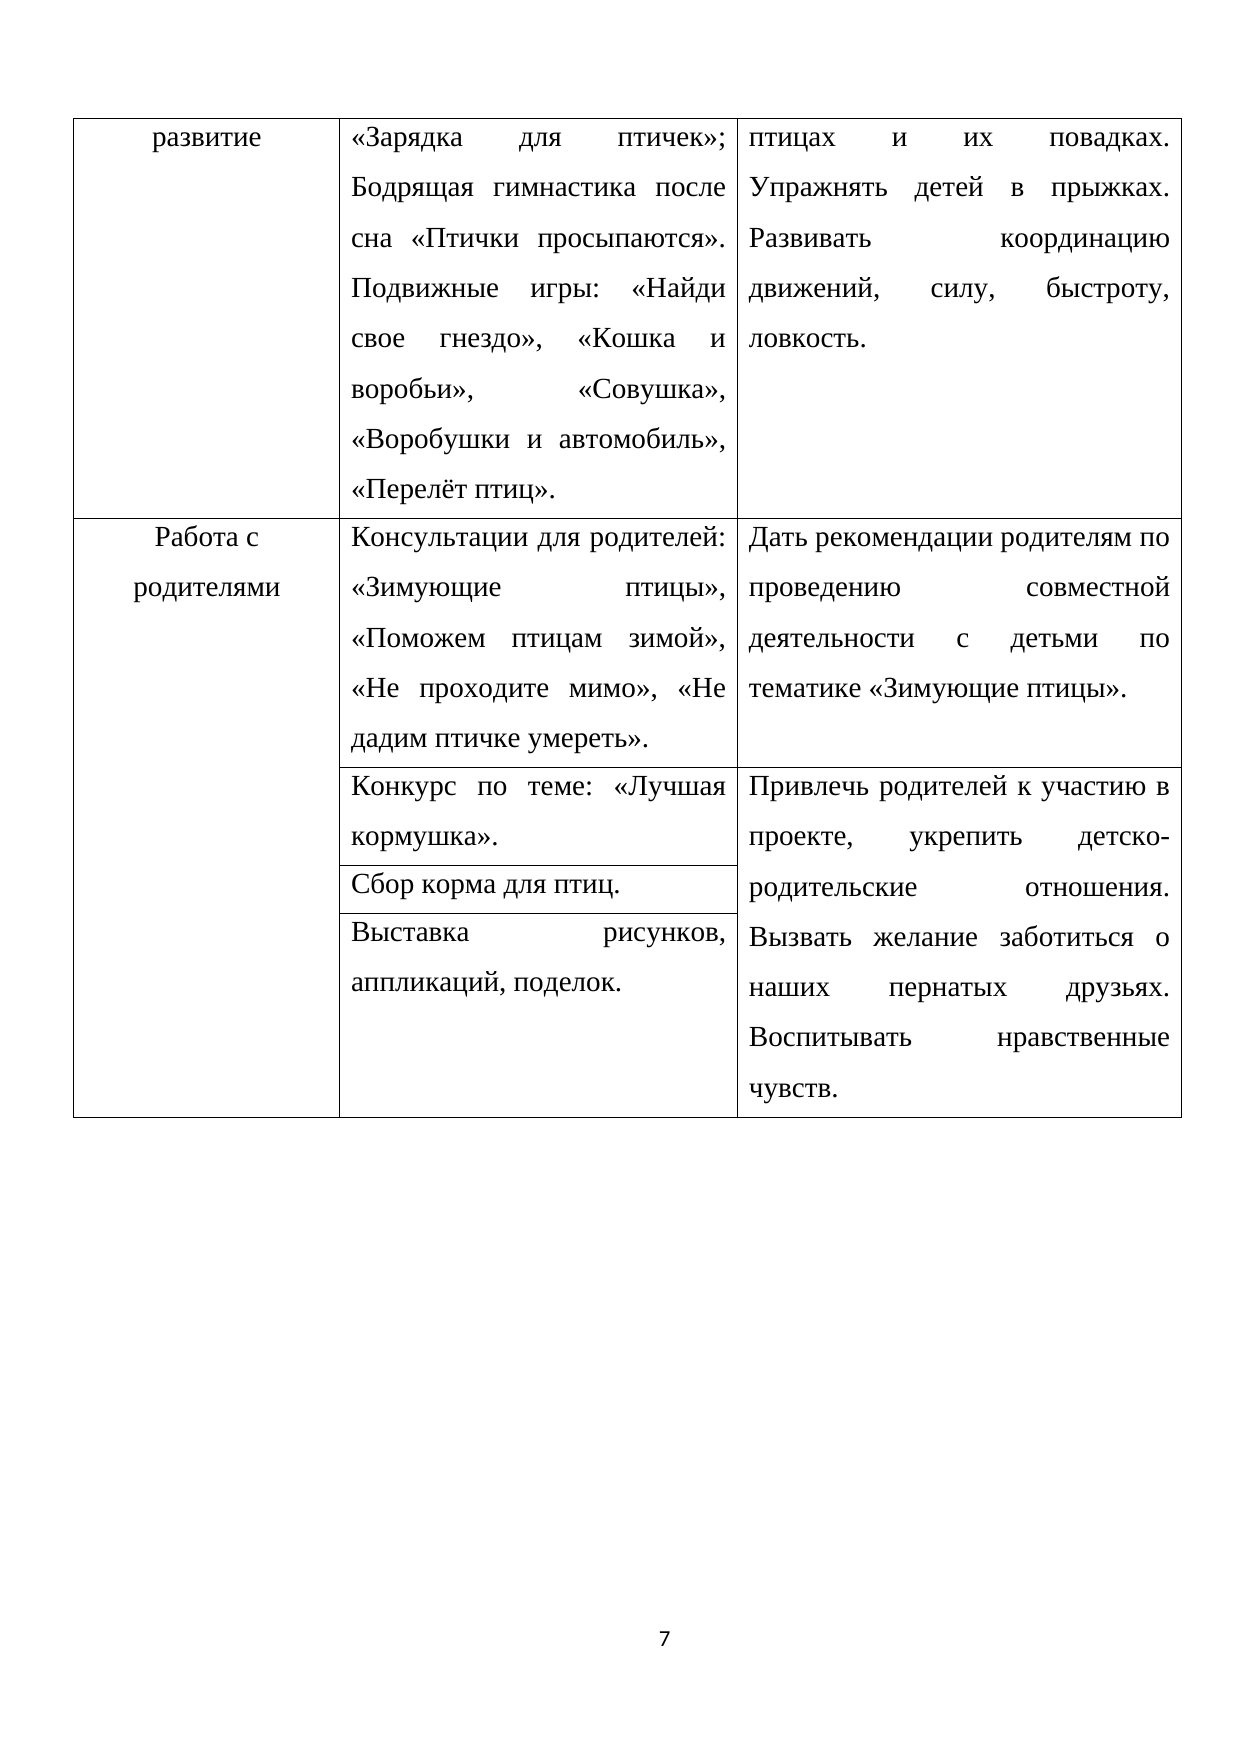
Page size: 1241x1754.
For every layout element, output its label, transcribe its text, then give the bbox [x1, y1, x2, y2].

table_cell Выставка рисунков, аппликаций, поделок. [340, 914, 737, 1117]
table_cell Привлечь родителей к участию в проекте, укрепить детско-родительские отношения. Вызвать желание заботиться о наших пернатых друзьях. Воспитывать нравственные чувств. [738, 768, 1181, 1117]
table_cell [340, 119, 737, 518]
table_cell Конкурс по теме: «Лучшая кормушка». [340, 768, 737, 865]
table_cell Физическое развитие [74, 119, 339, 518]
table_cell Дать рекомендации родителям по проведению совместной деятельности с детьми по тематике «Зимующие птицы». [738, 519, 1181, 767]
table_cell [738, 119, 1181, 518]
table_cell Консультации для родителей: «Зимующие птицы», «Поможем птицам зимой», «Не проходите мимо», «Не дадим птичке умереть». [340, 519, 737, 767]
table_cell Работа с родителями [74, 519, 339, 1117]
table_cell Сбор корма для птиц. [340, 866, 737, 913]
